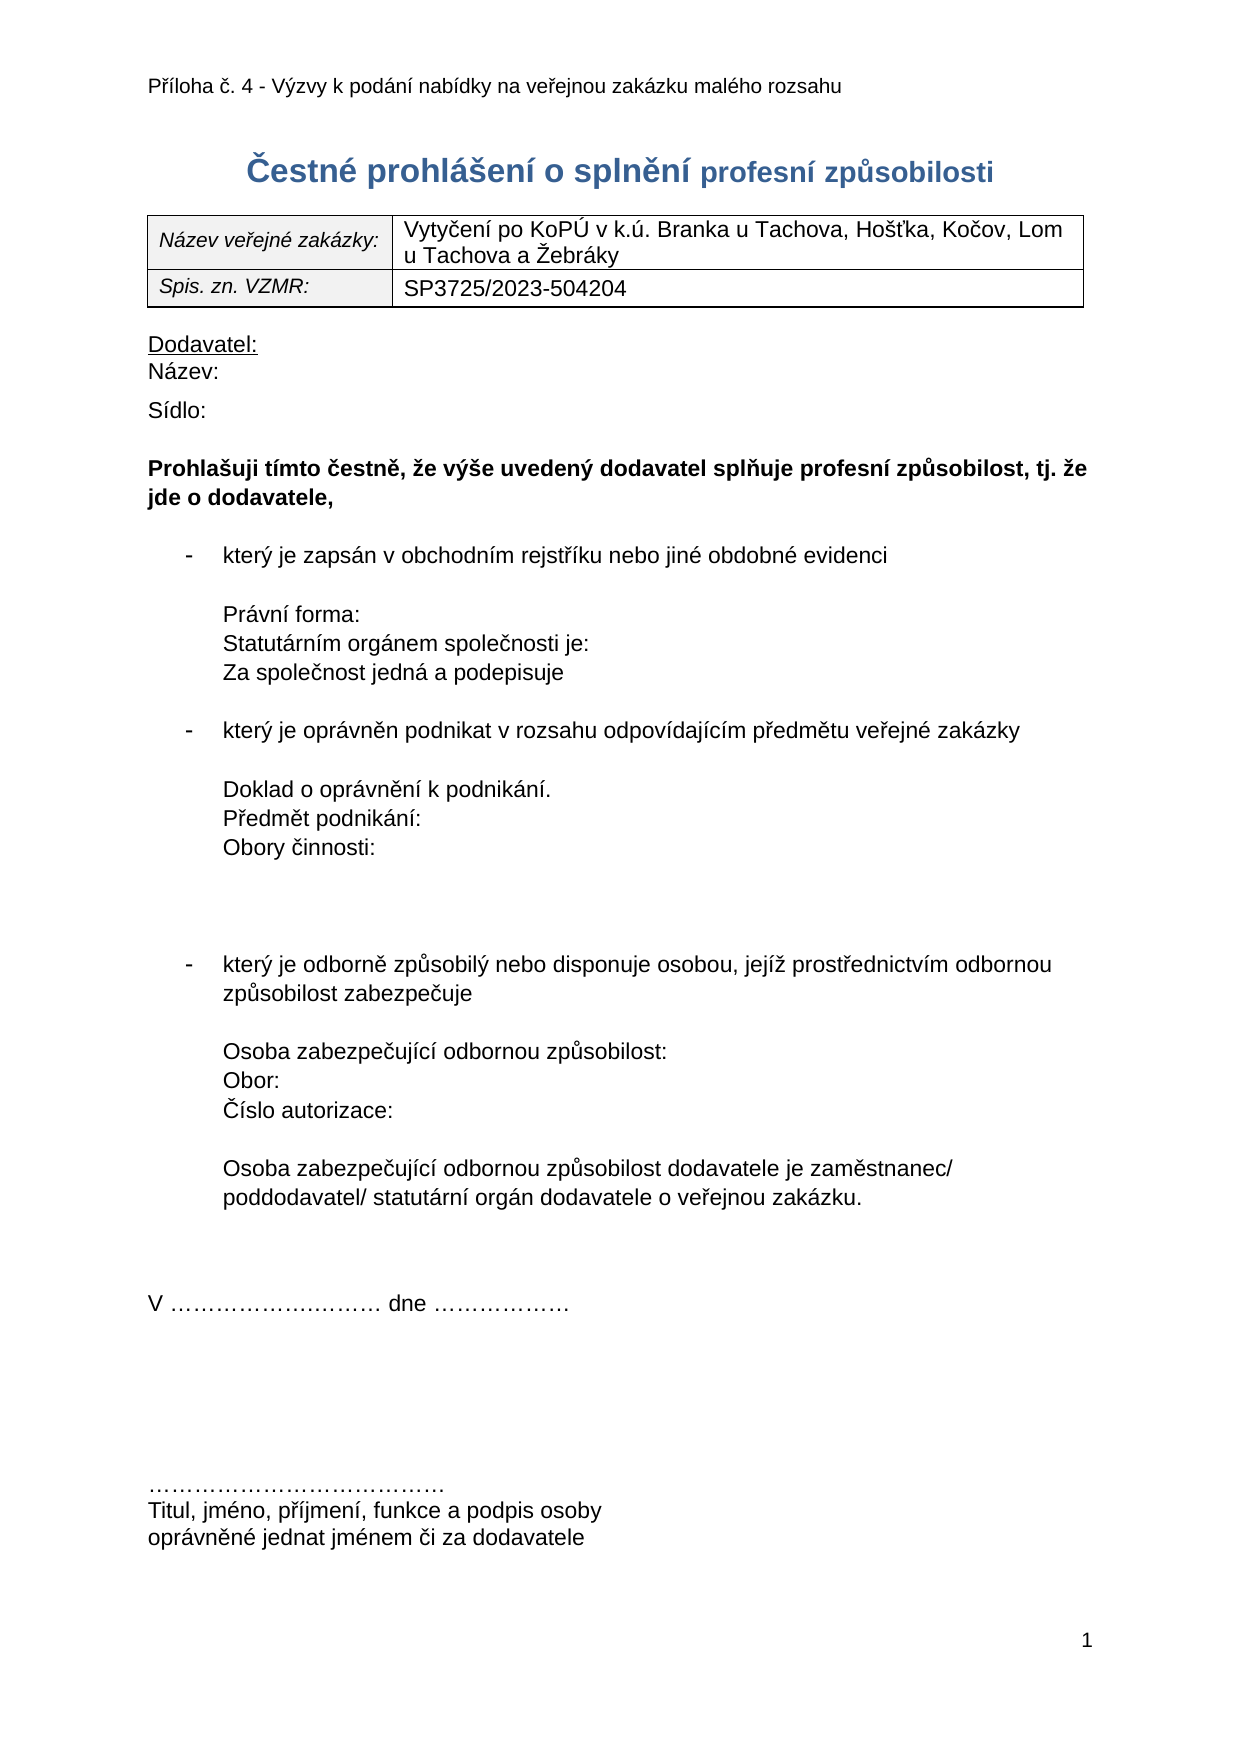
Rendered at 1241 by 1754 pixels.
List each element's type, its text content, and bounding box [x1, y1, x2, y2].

list Číslo autorizace: [223, 1094, 1093, 1123]
text Dodavatel: [148, 331, 1093, 358]
list který je oprávněn podnikat v rozsahu odpovídajícím předmětu veřejné zakázky [185, 714, 1093, 744]
table_header Vytyčení po KoPÚ v k.ú. Branka u Tachova, Hošťka, Kočov, Lom u Tachova a Žebráky [393, 216, 1083, 269]
list Právní forma: [223, 598, 1093, 627]
list Obory činnosti: [223, 831, 1093, 860]
list Obor: [223, 1064, 1093, 1094]
list Osoba zabezpečující odbornou způsobilost: [223, 1035, 1093, 1064]
text Titul, jméno, příjmení, funkce a podpis osoby [148, 1497, 1093, 1523]
list Předmět podnikání: [223, 802, 1093, 831]
text oprávněné jednat jménem či za dodavatele [148, 1523, 1093, 1550]
text Prohlašuji tímto čestně, že výše uvedený dodavatel splňuje profesní způsobilost, tj. že jde o dodavatele, [148, 452, 1093, 510]
list Osoba zabezpečující odbornou způsobilost dodavatele je zaměstnanec/ poddodavatel/ statutární orgán dodavatele o veřejnou zakázku. [223, 1152, 1093, 1210]
table_cell Spis. zn. VZMR: [148, 270, 392, 306]
subtitle Čestné prohlášení o splnění profesní způsobilosti [148, 151, 1093, 190]
text ………………………………… [148, 1471, 1093, 1497]
text V ……………….……… dne ……………… [148, 1289, 1093, 1316]
list který je odborně způsobilý nebo disponuje osobou, jejíž prostřednictvím odbornou způsobilost zabezpečuje [185, 948, 1093, 1006]
text Název: [148, 358, 1093, 384]
table_header Název veřejné zakázky: [148, 216, 392, 269]
text Sídlo: [148, 397, 1093, 423]
table_cell SP3725/2023-504204 [393, 270, 1083, 306]
list Doklad o oprávnění k podnikání. [223, 773, 1093, 802]
list Statutárním orgánem společnosti je: [223, 627, 1093, 656]
list který je zapsán v obchodním rejstříku nebo jiné obdobné evidenci [185, 539, 1093, 569]
list Za společnost jedná a podepisuje [223, 656, 1093, 685]
